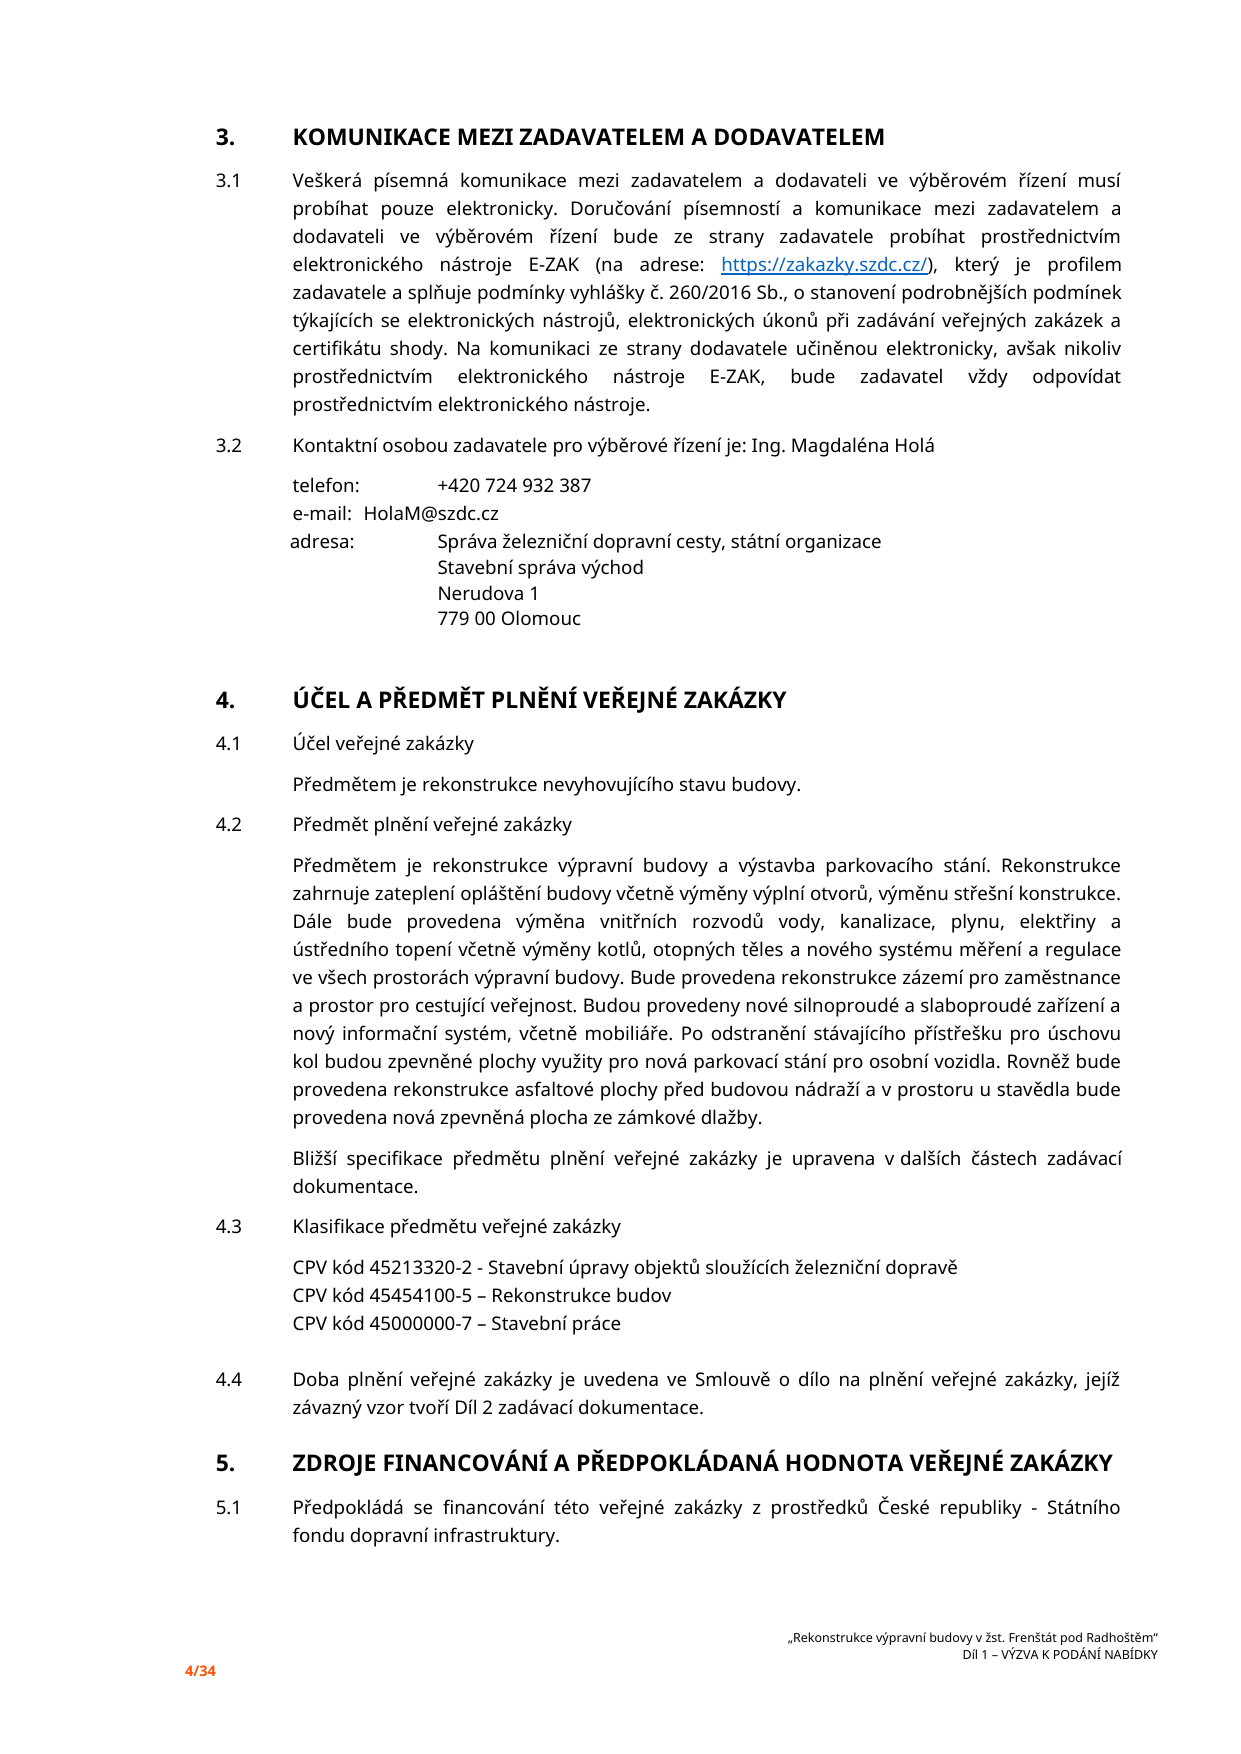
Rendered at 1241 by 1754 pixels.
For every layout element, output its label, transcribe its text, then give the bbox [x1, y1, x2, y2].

text ÚČEL A PŘEDMĚT PLNĚNÍ VEŘEJNÉ ZAKÁZKY [216, 684, 1122, 715]
text CPV kód 45000000-7 – Stavební práce [292, 1310, 1122, 1336]
text 779 00 Olomouc [437, 605, 1122, 631]
text Předmět plnění veřejné zakázky [216, 812, 1122, 837]
text telefon: +420 724 932 387 [292, 473, 1122, 498]
text ZDROJE FINANCOVÁNÍ A PŘEDPOKLÁDANÁ HODNOTA VEŘEJNÉ ZAKÁZKY [216, 1447, 1122, 1478]
text CPV kód 45213320-2 - Stavební úpravy objektů sloužících železniční dopravě [292, 1254, 1122, 1279]
text adresa: Správa železniční dopravní cesty, státní organizace [289, 529, 1122, 554]
text CPV kód 45454100-5 – Rekonstrukce budov [292, 1282, 1122, 1308]
text Předpokládá se financování této veřejné zakázky z prostředků České republiky - Státního fondu dopravní infrastruktury. [216, 1494, 1122, 1548]
text Veškerá písemná komunikace mezi zadavatelem a dodavateli ve výběrovém řízení musí probíhat pouze elektronicky. Doručování písemností a komunikace mezi zadavatelem a dodavateli ve výběrovém řízení bude ze strany zadavatele probíhat prostřednictvím elektronického nástroje E-ZAK (na adrese: https://zakazky.szdc.cz/), který je profilem zadavatele a splňuje podmínky vyhlášky č. 260/2016 Sb., o stanovení podrobnějších podmínek týkajících se elektronických nástrojů, elektronických úkonů při zadávání veřejných zakázek a certifikátu shody. Na komunikaci ze strany dodavatele učiněnou elektronicky, avšak nikoliv prostřednictvím elektronického nástroje E-ZAK, bude zadavatel vždy odpovídat prostřednictvím elektronického nástroje. [216, 167, 1122, 417]
list Předmětem je rekonstrukce nevyhovujícího stavu budovy. [292, 771, 1122, 797]
text Nerudova 1 [437, 580, 1122, 605]
text Klasifikace předmětu veřejné zakázky [216, 1213, 1122, 1239]
text Stavební správa východ [437, 554, 1122, 580]
text Doba plnění veřejné zakázky je uvedena ve Smlouvě o dílo na plnění veřejné zakázky, jejíž závazný vzor tvoří Díl 2 zadávací dokumentace. [216, 1366, 1122, 1420]
text Kontaktní osobou zadavatele pro výběrové řízení je: Ing. Magdaléna Holá [216, 432, 1122, 458]
text e-mail: HolaM@szdc.cz [292, 501, 1122, 526]
text KOMUNIKACE MEZI ZADAVATELEM a DODAVATELEM [216, 121, 1122, 152]
text Předmětem je rekonstrukce výpravní budovy a výstavba parkovacího stání. Rekonstrukce zahrnuje zateplení opláštění budovy včetně výměny výplní otvorů, výměnu střešní konstrukce. Dále bude provedena výměna vnitřních rozvodů vody, kanalizace, plynu, elektřiny a ústředního topení včetně výměny kotlů, otopných těles a nového systému měření a regulace ve všech prostorách výpravní budovy. Bude provedena rekonstrukce zázemí pro zaměstnance a prostor pro cestující veřejnost. Budou provedeny nové silnoproudé a slaboproudé zařízení a nový informační systém, včetně mobiliáře. Po odstranění stávajícího přístřešku pro úschovu kol budou zpevněné plochy využity pro nová parkovací stání pro osobní vozidla. Rovněž bude provedena rekonstrukce asfaltové plochy před budovou nádraží a v prostoru u stavědla bude provedena nová zpevněná plocha ze zámkové dlažby. [292, 852, 1122, 1130]
text Bližší specifikace předmětu plnění veřejné zakázky je upravena v dalších částech zadávací dokumentace. [292, 1145, 1122, 1198]
text Účel veřejné zakázky [216, 731, 1122, 756]
